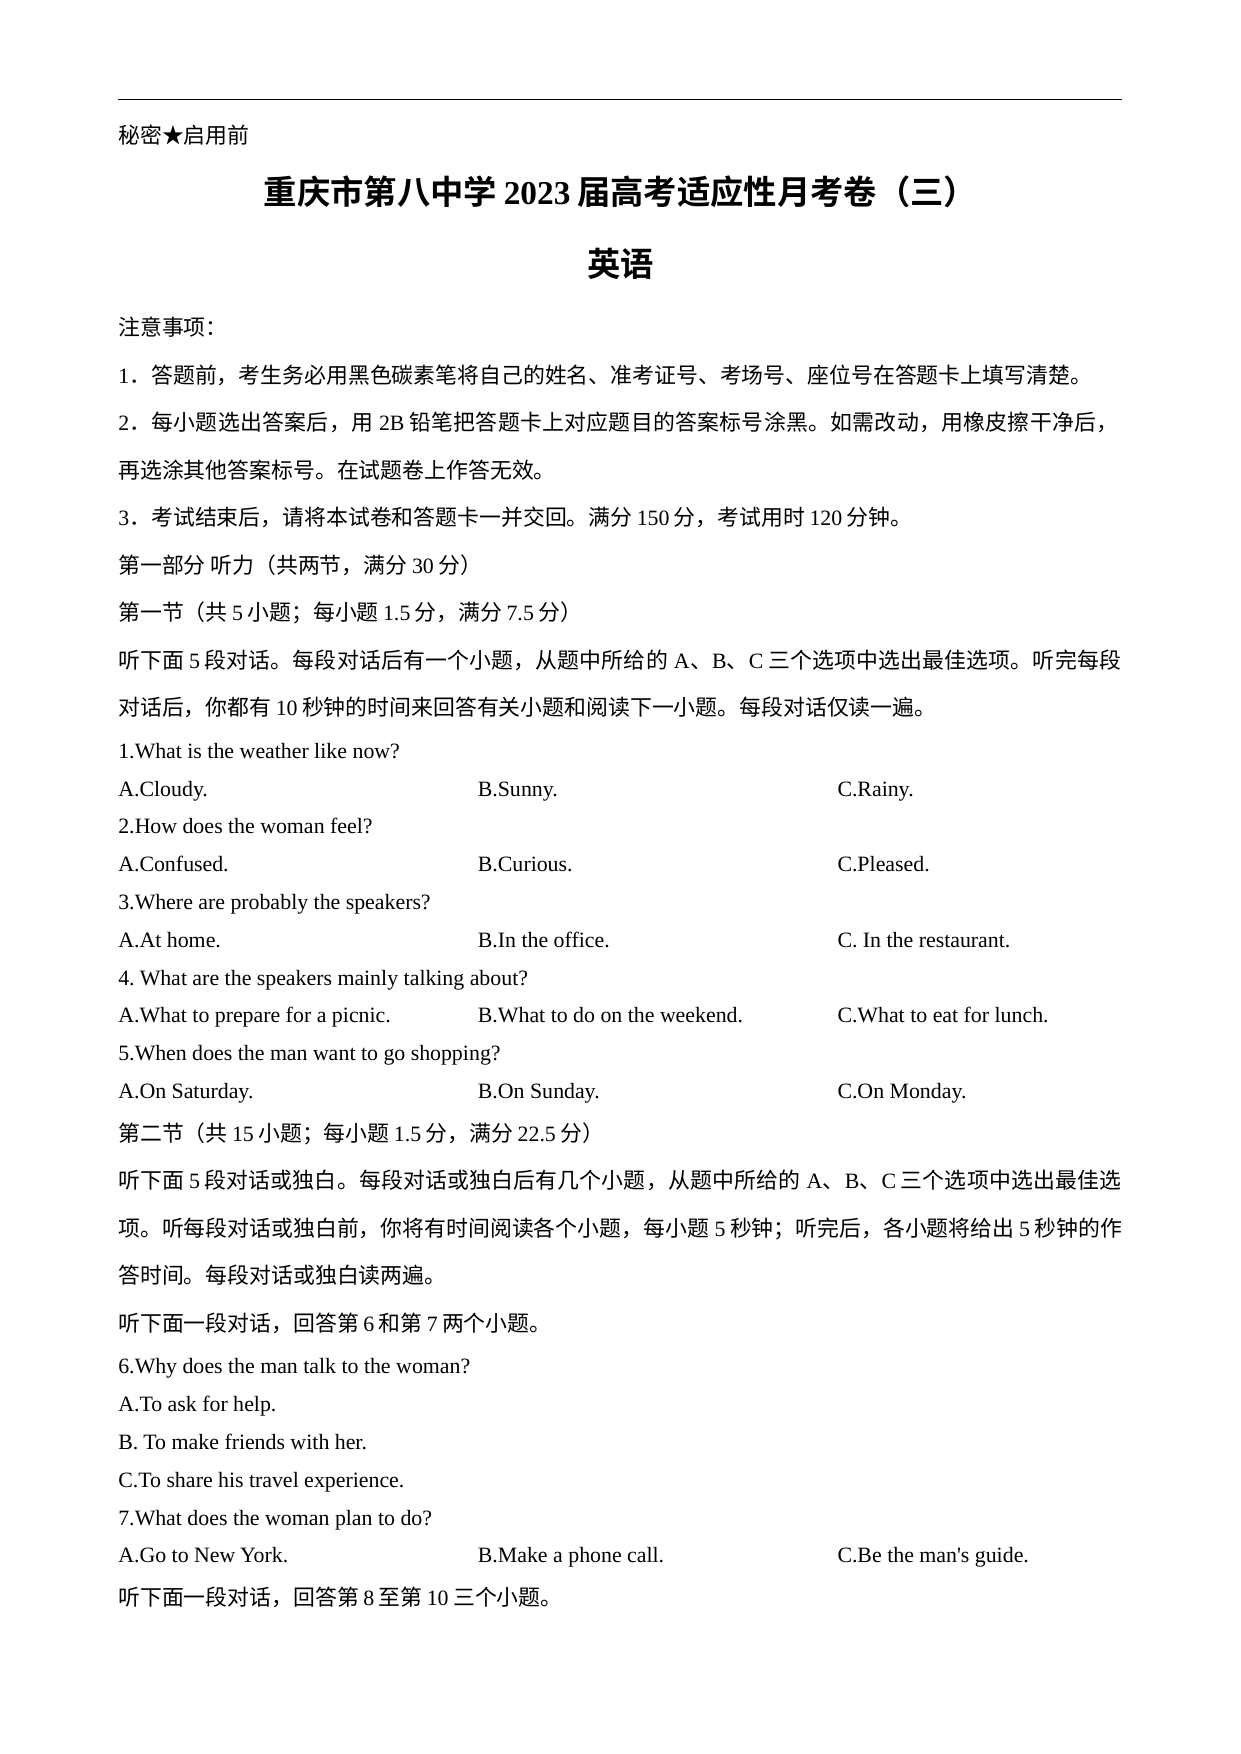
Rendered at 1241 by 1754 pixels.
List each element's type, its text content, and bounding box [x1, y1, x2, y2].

text C.On Monday. [837, 1078, 1122, 1103]
text 1.What is the weather like now? [118, 738, 1122, 763]
text 2.How does the woman feel? [118, 813, 1122, 838]
text B. To make friends with her. [118, 1429, 1122, 1454]
text 注意事项： [118, 310, 1122, 342]
text 3.Where are probably the speakers? [118, 889, 1122, 914]
text A.At home. [118, 927, 403, 952]
text 秘密★启用前 [118, 118, 1122, 150]
text 3．考试结束后，请将本试卷和答题卡一并交回。满分150分，考试用时120分钟。 [118, 500, 1122, 532]
text A.On Saturday. [118, 1078, 403, 1103]
text 第一部分 听力（共两节，满分30分） [118, 548, 1122, 579]
text B.Sunny. [478, 776, 762, 801]
text C.Be the man's guide. [837, 1542, 1122, 1568]
text A.What to prepare for a picnic. [118, 1002, 403, 1028]
text C. In the restaurant. [837, 927, 1122, 952]
text C.Rainy. [837, 776, 1122, 801]
text 第二节（共15小题；每小题1.5分，满分22.5分） [118, 1116, 1122, 1147]
text 听下面一段对话，回答第6和第7两个小题。 [118, 1306, 1122, 1337]
text 6.Why does the man talk to the woman? [118, 1353, 1122, 1378]
text A.Cloudy. [118, 776, 403, 801]
text 7.What does the woman plan to do? [118, 1504, 1122, 1530]
text 听下面一段对话，回答第8至第10三个小题。 [118, 1580, 1122, 1612]
text B.What to do on the weekend. [478, 1002, 762, 1028]
text 英语 [118, 238, 1122, 286]
text C.Pleased. [837, 851, 1122, 876]
text 4. What are the speakers mainly talking about? [118, 964, 1122, 990]
text B.In the office. [478, 927, 762, 952]
text 听下面5段对话。每段对话后有一个小题，从题中所给的A、B、C三个选项中选出最佳选项。听完每段对话后，你都有10秒钟的时间来回答有关小题和阅读下一小题。每段对话仅读一遍。 [118, 643, 1122, 722]
text C.To share his travel experience. [118, 1467, 1122, 1492]
text A.Go to New York. [118, 1542, 403, 1568]
text C.What to eat for lunch. [837, 1002, 1122, 1028]
text A.To ask for help. [118, 1391, 1122, 1416]
text 听下面5段对话或独白。每段对话或独白后有几个小题，从题中所给的A、B、C三个选项中选出最佳选项。听每段对话或独白前，你将有时间阅读各个小题，每小题5秒钟；听完后，各小题将给出5秒钟的作答时间。每段对话或独白读两遍。 [118, 1163, 1122, 1290]
text A.Confused. [118, 851, 403, 876]
text 重庆市第八中学2023届高考适应性月考卷（三） [118, 166, 1122, 214]
text B.On Sunday. [478, 1078, 762, 1103]
text 2．每小题选出答案后，用2B铅笔把答题卡上对应题目的答案标号涂黑。如需改动，用橡皮擦干净后，再选涂其他答案标号。在试题卷上作答无效。 [118, 405, 1122, 484]
text B.Make a phone call. [478, 1542, 762, 1568]
text B.Curious. [478, 851, 762, 876]
text 1．答题前，考生务必用黑色碳素笔将自己的姓名、准考证号、考场号、座位号在答题卡上填写清楚。 [118, 358, 1122, 389]
text 5.When does the man want to go shopping? [118, 1040, 1122, 1065]
text 第一节（共5小题；每小题1.5分，满分7.5分） [118, 595, 1122, 627]
